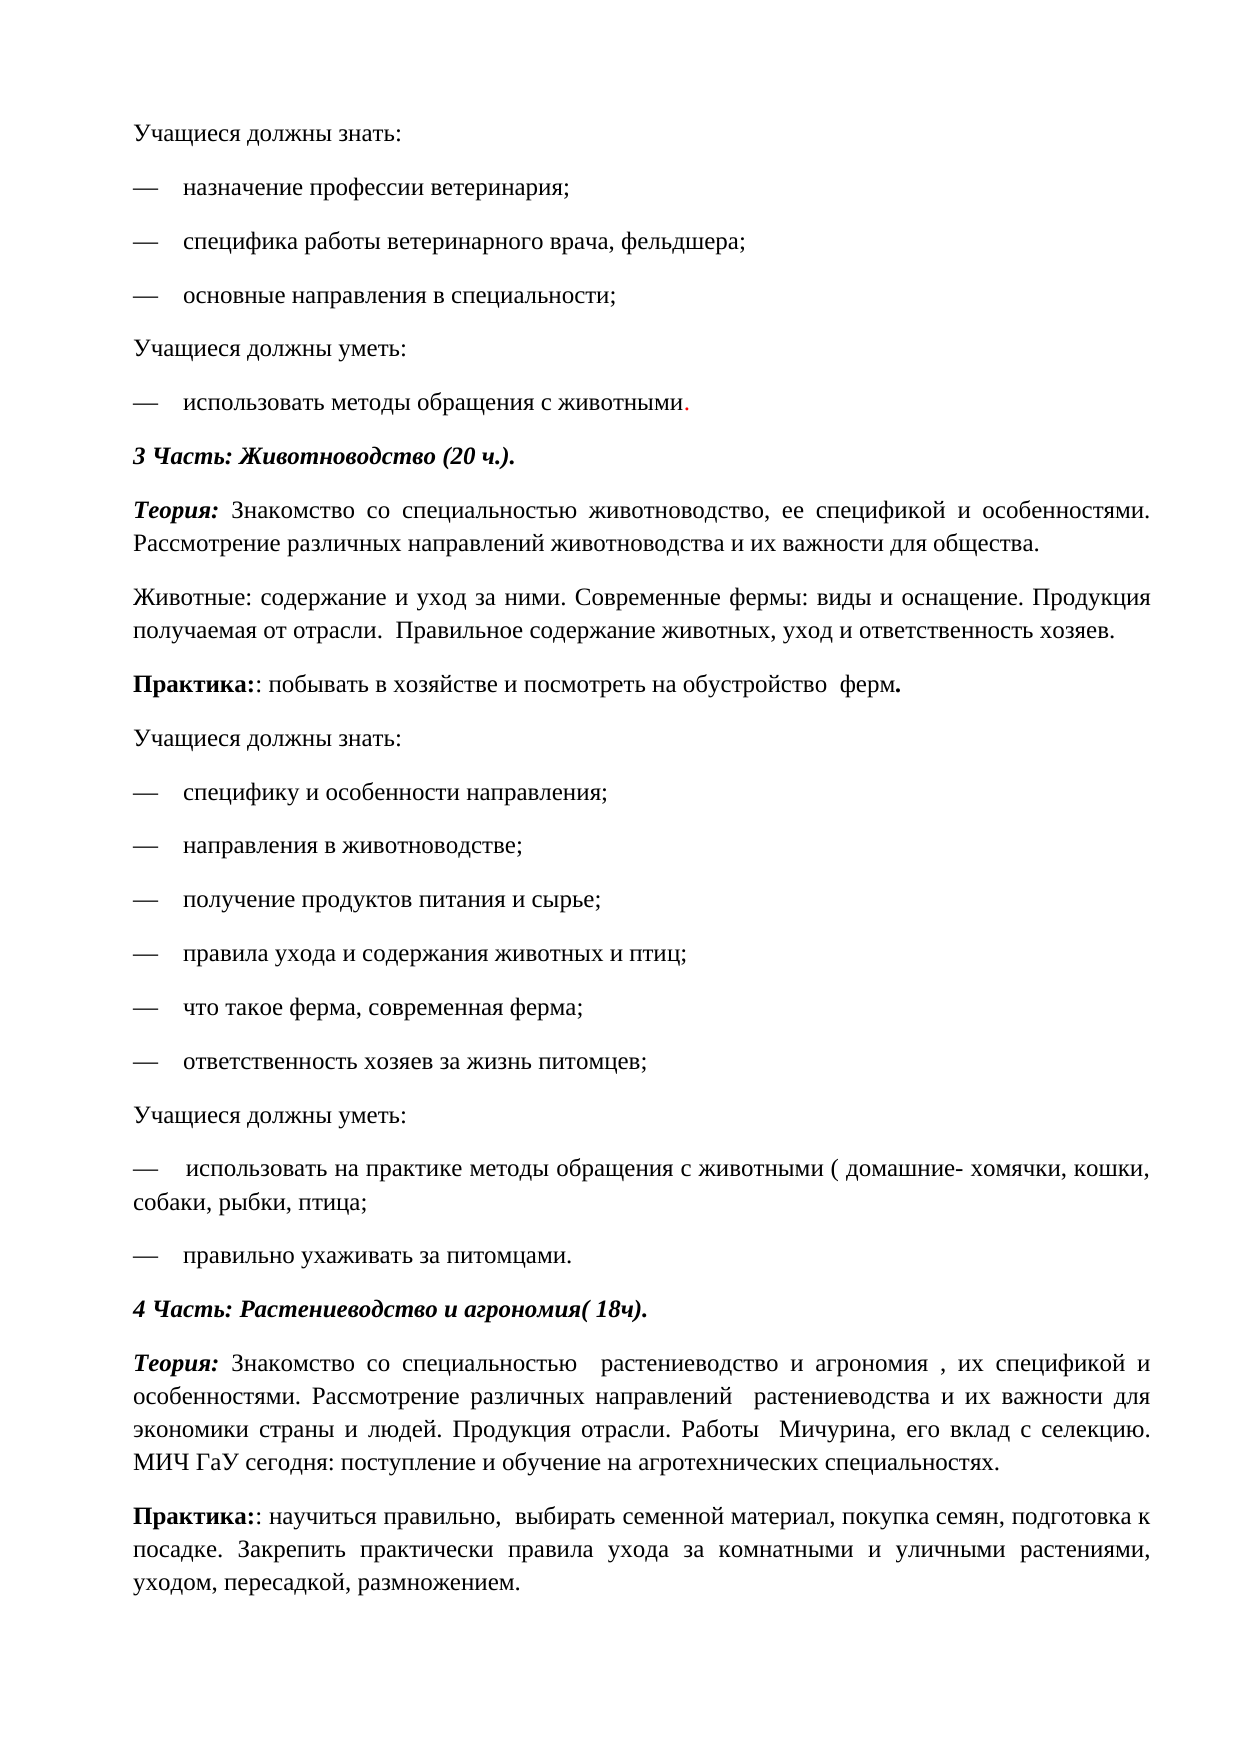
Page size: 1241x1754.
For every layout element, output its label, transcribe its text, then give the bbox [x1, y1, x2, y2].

text — получение продуктов питания и сырье; [133, 884, 1152, 913]
text Теория: Знакомство со специальностью животноводство, ее спецификой и особенностями. Рассмотрение различных направлений животноводства и их важности для общества. [133, 495, 1152, 557]
text 3 Часть: Животноводство (20 ч.). [133, 441, 1152, 470]
text Учащиеся должны уметь: [133, 1100, 1152, 1128]
text Практика:: побывать в хозяйстве и посмотреть на обустройство ферм. [133, 669, 1152, 698]
text Учащиеся должны уметь: [133, 333, 1152, 362]
text — правильно ухаживать за питомцами. [133, 1240, 1152, 1269]
text — ответственность хозяев за жизнь питомцев; [133, 1046, 1152, 1074]
text — правила ухода и содержания животных и птиц; [133, 938, 1152, 967]
text — использовать методы обращения с животными. [133, 387, 1152, 416]
text — использовать на практике методы обращения с животными ( домашние- хомячки, кошки, собаки, рыбки, птица; [133, 1153, 1152, 1215]
text Теория: Знакомство со специальностью растениеводство и агрономия , их спецификой и особенностями. Рассмотрение различных направлений растениеводства и их важности для экономики страны и людей. Продукция отрасли. Работы Мичурина, его вклад с селекцию. МИЧ ГаУ сегодня: поступление и обучение на агротехнических специальностях. [133, 1348, 1152, 1476]
text — специфику и особенности направления; [133, 777, 1152, 805]
text — что такое ферма, современная ферма; [133, 992, 1152, 1021]
text — специфика работы ветеринарного врача, фельдшера; [133, 226, 1152, 254]
text Учащиеся должны знать: [133, 723, 1152, 751]
text — направления в животноводстве; [133, 830, 1152, 859]
text 4 Часть: Растениеводство и агрономия( 18ч). [133, 1294, 1152, 1323]
text Практика:: научиться правильно, выбирать семенной материал, покупка семян, подготовка к посадке. Закрепить практически правила ухода за комнатными и уличными растениями, уходом, пересадкой, размножением. [133, 1501, 1152, 1596]
text Животные: содержание и уход за ними. Современные фермы: виды и оснащение. Продукция получаемая от отрасли. Правильное содержание животных, уход и ответственность хозяев. [133, 582, 1152, 644]
text Учащиеся должны знать: [133, 118, 1152, 147]
text — основные направления в специальности; [133, 280, 1152, 308]
text — назначение профессии ветеринария; [133, 172, 1152, 201]
